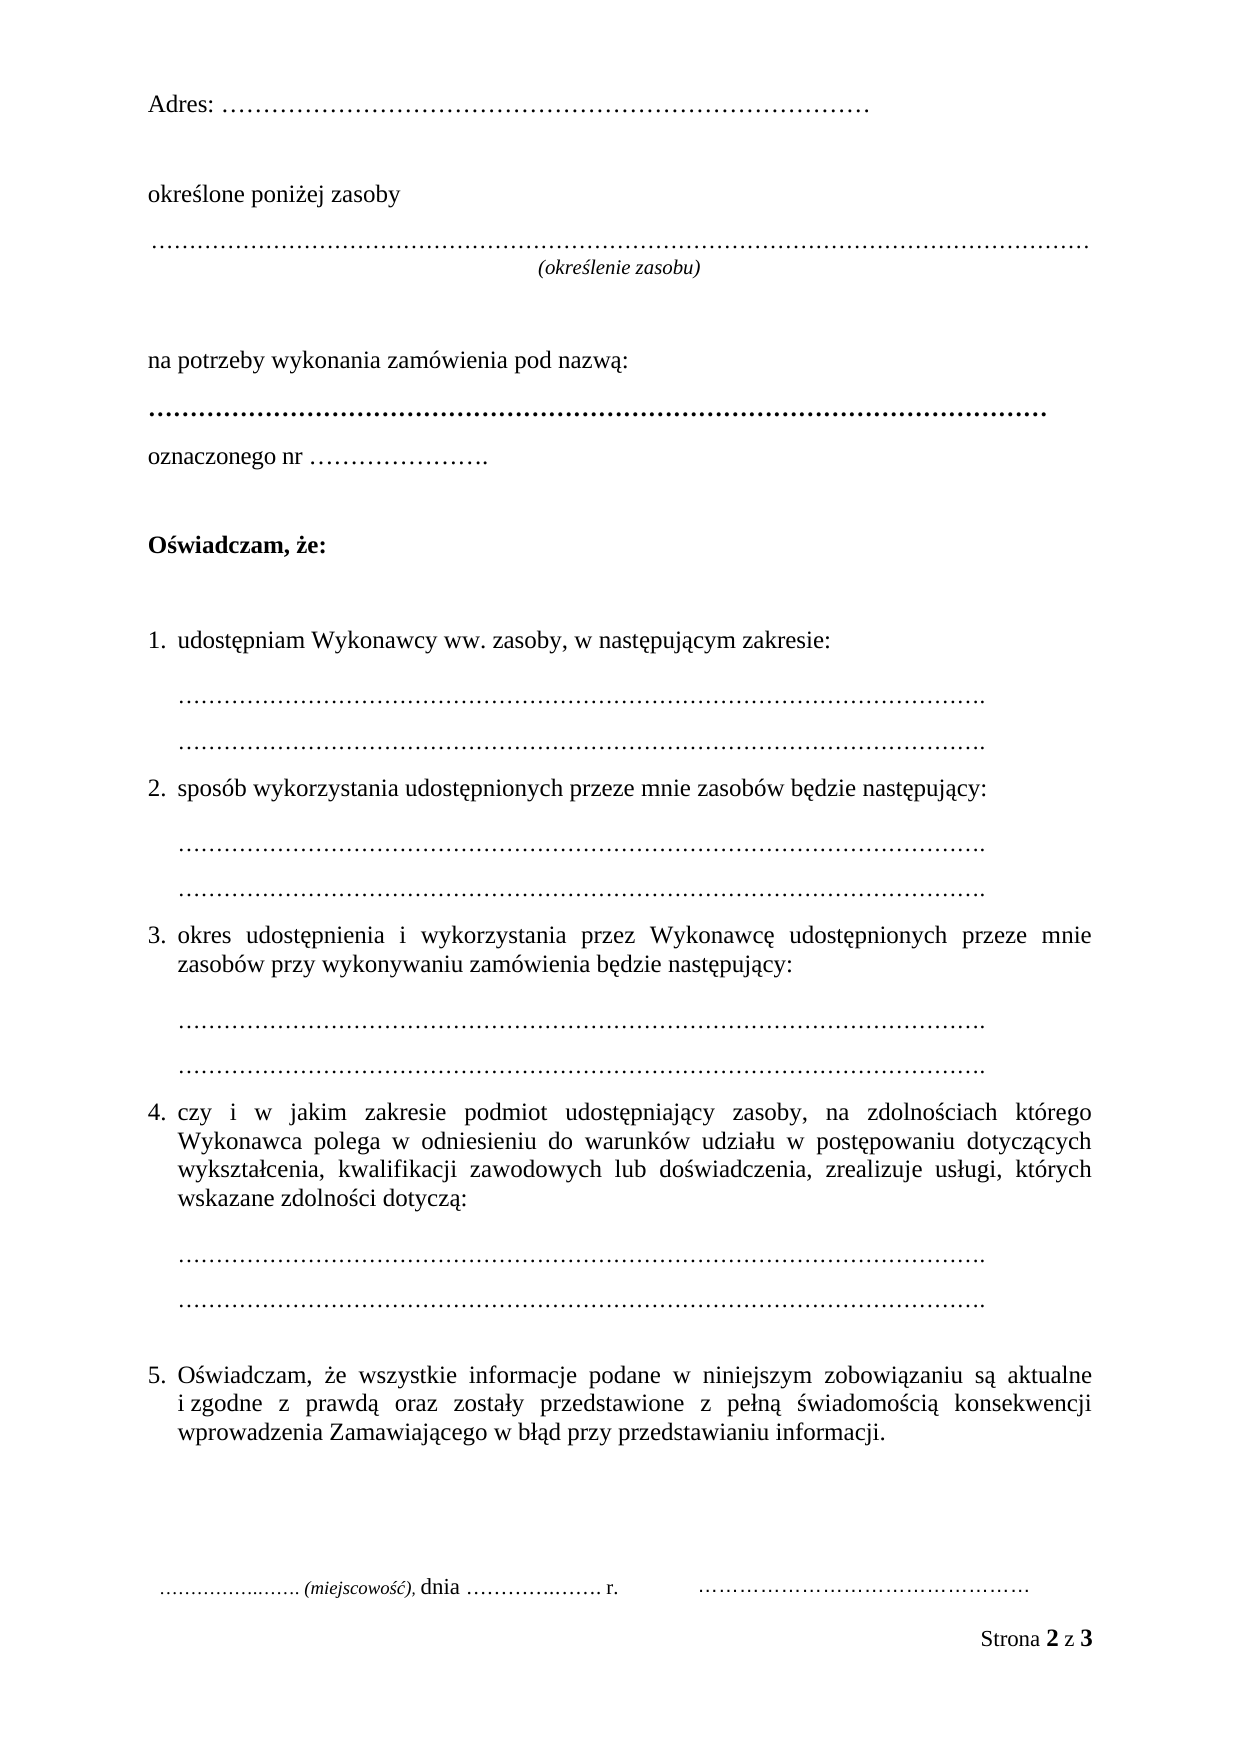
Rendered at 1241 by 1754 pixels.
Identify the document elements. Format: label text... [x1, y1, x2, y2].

text określone poniżej zasoby [148, 179, 1093, 208]
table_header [635, 1573, 1093, 1599]
list sposób wykorzystania udostępnionych przeze mnie zasobów będzie następujący: [148, 773, 1093, 802]
list Oświadczam, że wszystkie informacje podane w niniejszym zobowiązaniu są aktualne i zgodne z prawdą oraz zostały przedstawione z pełną świadomością konsekwencji wprowadzenia Zamawiającego w błąd przy przedstawianiu informacji. [148, 1360, 1093, 1446]
text ……………………………………………………………………………………………. [177, 1007, 1093, 1033]
list czy i w jakim zakresie podmiot udostępniający zasoby, na zdolnościach którego Wykonawca polega w odniesieniu do warunków udziału w postępowaniu dotyczących wykształcenia, kwalifikacji zawodowych lub doświadczenia, zrealizuje usługi, których wskazane zdolności dotyczą: [148, 1097, 1093, 1212]
text Adres: …………………………………………………………………… [148, 89, 1093, 117]
text ……………………………………………………………………………………………. [177, 1241, 1093, 1267]
text na potrzeby wykonania zamówienia pod nazwą: [148, 345, 1093, 374]
text ……………………………………………………………………………………………. [177, 1286, 1093, 1312]
text …………………………………………………………………………………………………………… (określenie zasobu) [148, 227, 1093, 279]
list udostępniam Wykonawcy ww. zasoby, w następującym zakresie: [148, 625, 1093, 654]
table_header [148, 1573, 635, 1599]
list okres udostępnienia i wykorzystania przez Wykonawcę udostępnionych przeze mnie zasobów przy wykonywaniu zamówienia będzie następujący: [148, 921, 1093, 978]
text ……………………………………………………………………………………………. [177, 1052, 1093, 1078]
text ……………………………………………………………………………………………… [148, 393, 1093, 422]
text Oświadczam, że: [148, 530, 1063, 558]
text ……………………………………………………………………………………………. [177, 728, 1093, 754]
text ……………………………………………………………………………………………. [177, 830, 1093, 857]
text ……………………………………………………………………………………………. [177, 875, 1093, 902]
text ……………………………………………………………………………………………. [177, 683, 1093, 709]
text oznaczonego nr …………………. [148, 441, 1093, 469]
